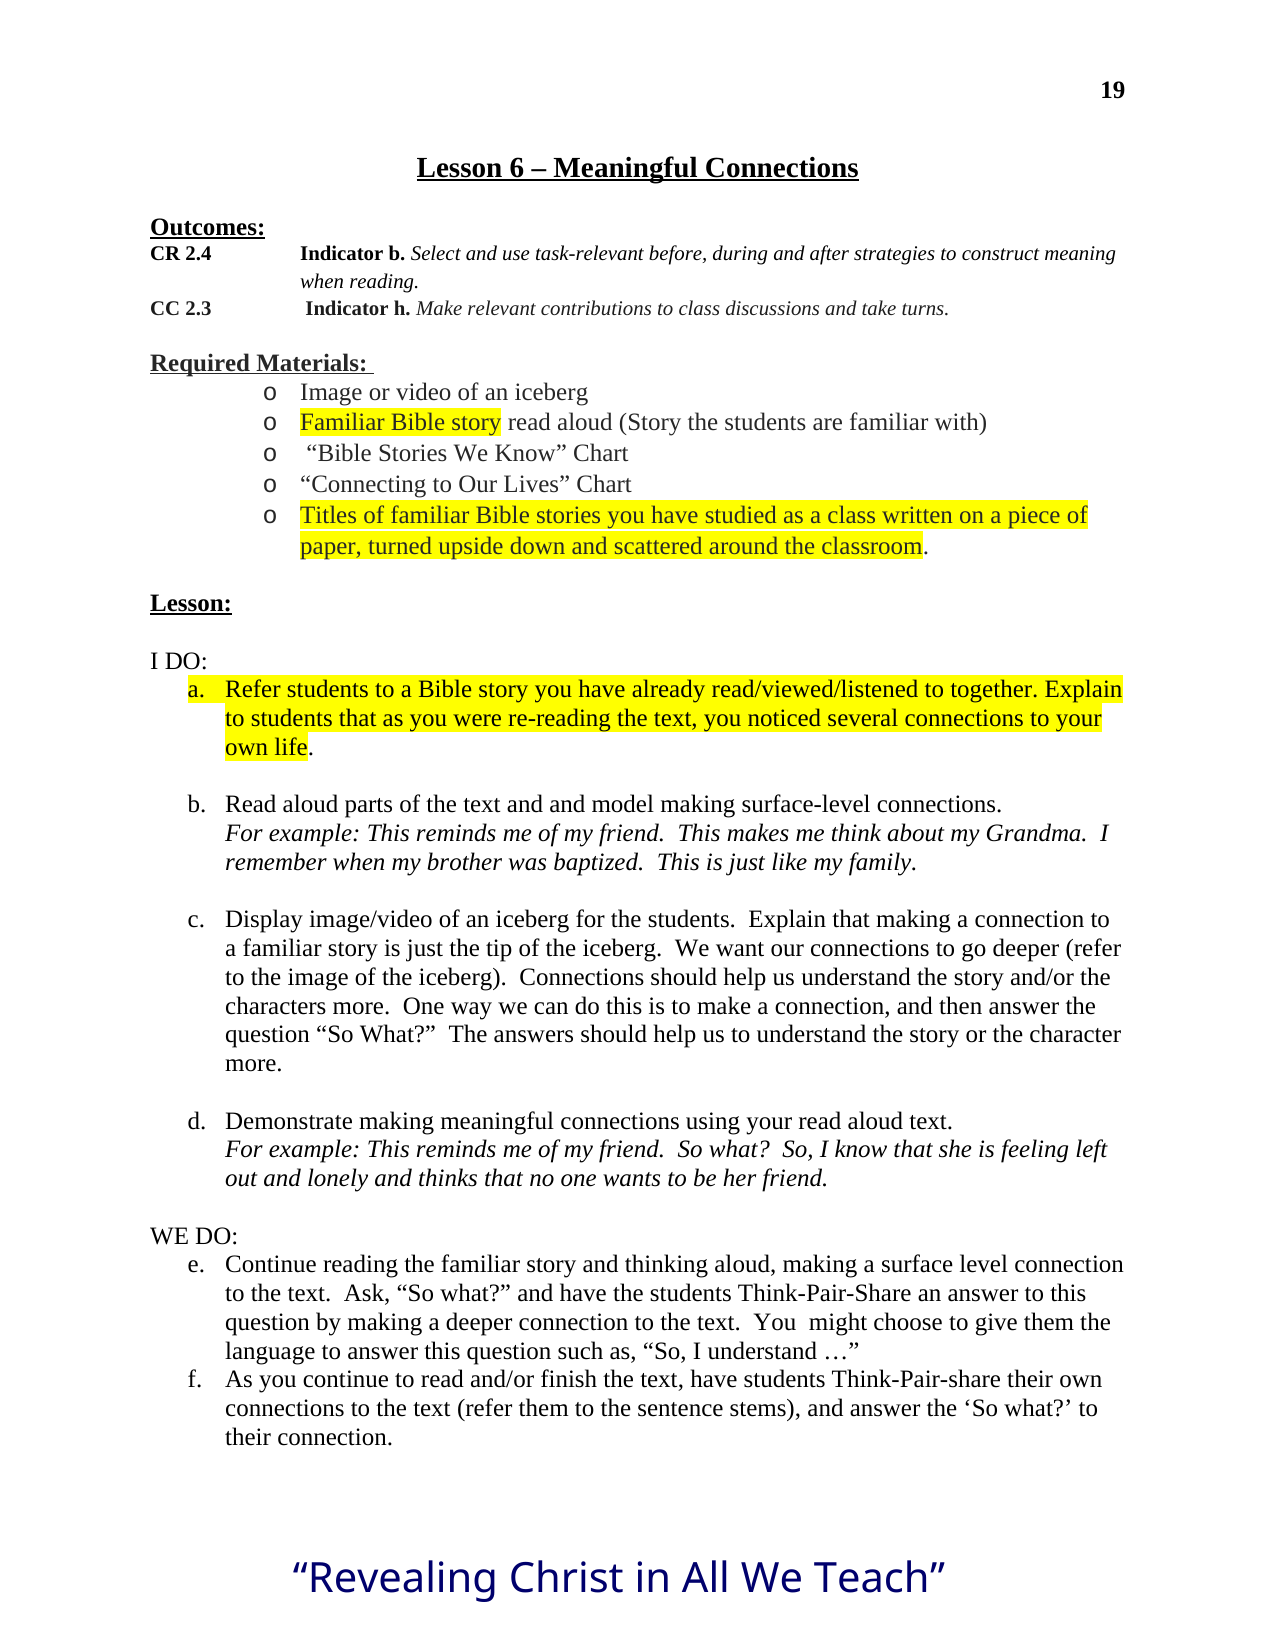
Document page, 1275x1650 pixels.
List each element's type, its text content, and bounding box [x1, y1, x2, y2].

list Refer students to a Bible story you have already read/viewed/listened to together. Explain to students that as you were re-reading the text, you noticed several connections to your own life. [187, 674, 1125, 761]
text WE DO: [150, 1221, 1125, 1249]
text Lesson: [150, 588, 1125, 617]
list CR 2.4 Indicator b. Select and use task-relevant before, during and after strategies to construct meaning when reading. [150, 241, 1125, 293]
text I DO: [150, 646, 1125, 674]
list Continue reading the familiar story and thinking aloud, making a surface level connection to the text. Ask, “So what?” and have the students Think-Pair-Share an answer to this question by making a deeper connection to the text. You might choose to give them the language to answer this question such as, “So, I understand …” [187, 1249, 1125, 1364]
list For example: This reminds me of my friend. So what? So, I know that she is feeling left out and lonely and thinks that no one wants to be her friend. [225, 1134, 1125, 1192]
list Demonstrate making meaningful connections using your read aloud text. [187, 1106, 1125, 1134]
list Display image/video of an iceberg for the students. Explain that making a connection to a familiar story is just the tip of the iceberg. We want our connections to go deeper (refer to the image of the iceberg). Connections should help us understand the story and/or the characters more. One way we can do this is to make a connection, and then answer the question “So What?” The answers should help us to understand the story or the character more. [187, 904, 1125, 1077]
list “Bible Stories We Know” Chart [262, 438, 1125, 469]
text Lesson 6 – Meaningful Connections [150, 150, 1125, 183]
list As you continue to read and/or finish the text, have students Think-Pair-share their own connections to the text (refer them to the sentence stems), and answer the ‘So what?’ to their connection. [187, 1364, 1125, 1451]
list “Connecting to Our Lives” Chart [262, 469, 1125, 500]
list For example: This reminds me of my friend. This makes me think about my Grandma. I remember when my brother was baptized. This is just like my family. [225, 818, 1125, 876]
text Outcomes: [150, 212, 1125, 241]
text CC 2.3 Indicator h. Make relevant contributions to class discussions and take turns. [150, 296, 1125, 320]
list Familiar Bible story read aloud (Story the students are familiar with) [262, 407, 1125, 438]
text Required Materials: [150, 348, 1125, 377]
list Image or video of an iceberg [262, 377, 1125, 407]
list Read aloud parts of the text and and model making surface-level connections. [187, 789, 1125, 818]
list Titles of familiar Bible stories you have studied as a class written on a piece of paper, turned upside down and scattered around the classroom. [262, 500, 1125, 559]
